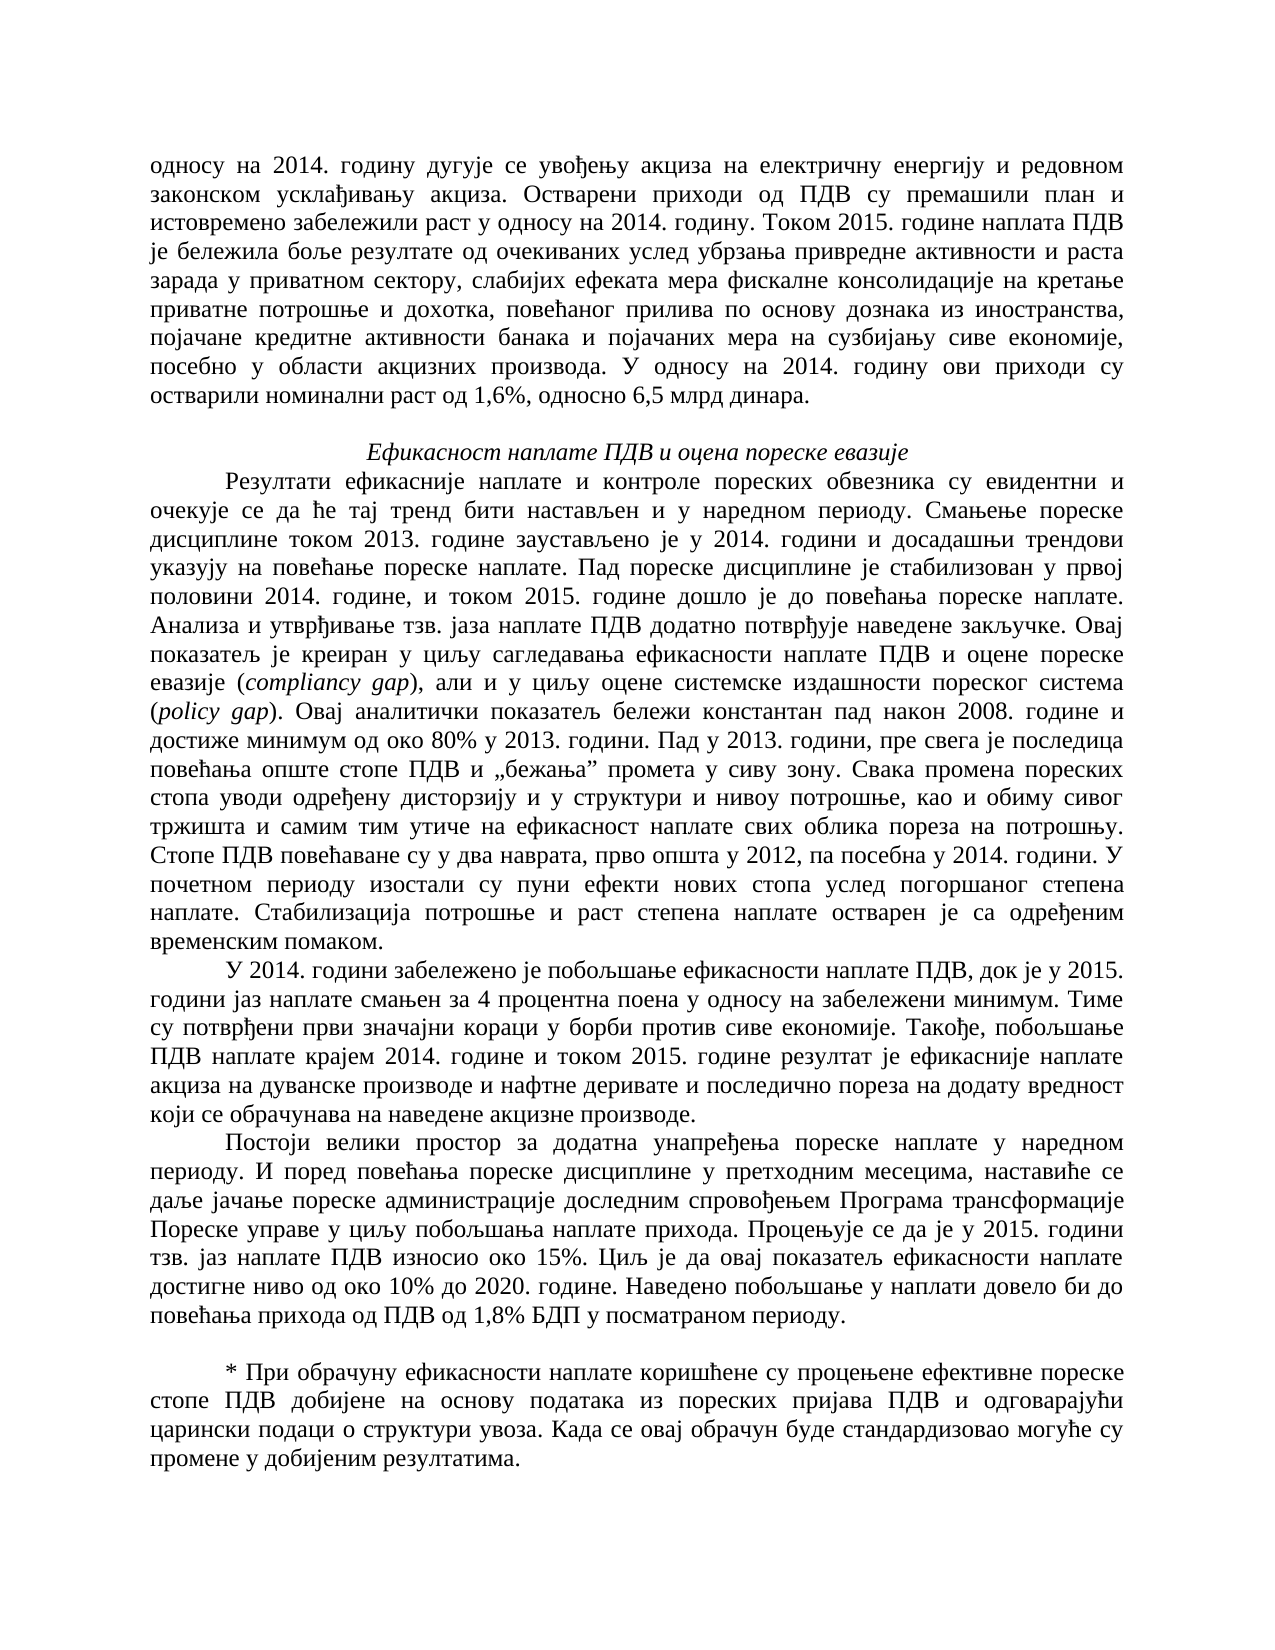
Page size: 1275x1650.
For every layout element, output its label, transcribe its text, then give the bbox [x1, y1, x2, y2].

text У 2014. години забележено је побољшање ефикасности наплате ПДВ, док је у 2015. години јаз наплате смањен за 4 процентна поена у односу на забележени минимум. Тиме су потврђени први значајни кораци у борби против сиве економије. Такође, побољшање ПДВ наплате крајем 2014. године и током 2015. године резултат је ефикасније наплате акциза на дуванске производе и нафтне деривате и последично пореза на додату вредност који се обрачунава на наведене акцизне производе. [150, 955, 1125, 1127]
text Резултати ефикасније наплате и контроле пореских обвезника су евидентни и очекује се да ће тај тренд бити настављен и у наредном периоду. Смањење пореске дисциплине током 2013. године заустављено је у 2014. години и досадашњи трендови указују на повећање пореске наплате. Пад пореске дисциплине је стабилизован у првој половини 2014. године, и током 2015. године дошло је до повећања пореске наплате. Анализа и утврђивање тзв. јаза наплате ПДВ додатно потврђује наведене закључке. Овај показатељ је креиран у циљу сагледавања ефикасности наплате ПДВ и оцене пореске евазије (compliancy gap), али и у циљу оцене системске издашности пореског система (policy gap). Овај аналитички показатељ бележи константан пад након 2008. године и достиже минимум од око 80% у 2013. години. Пад у 2013. години, пре свега је последица повећања опште стопе ПДВ и „бежањаˮ промета у сиву зону. Свака промена пореских стопа уводи одређену дисторзију и у структури и нивоу потрошње, као и обиму сивог тржишта и самим тим утиче на ефикасност наплате свих облика пореза на потрошњу. Стопе ПДВ повећаване су у два наврата, прво општа у 2012, па посебна у 2014. години. У почетном периоду изостали су пуни ефекти нових стопа услед погоршаног степена наплате. Стабилизација потрошње и раст степена наплате остварен је са одређеним временским помаком. [150, 466, 1125, 955]
text * При обрачуну ефикасности наплате коришћене су процењене ефективне пореске стопе ПДВ добијене на основу података из пореских пријава ПДВ и одговарајући царински подаци о структури увоза. Када се овај обрачун буде стандардизовао могуће су промене у добијеним резултатима. [150, 1357, 1125, 1472]
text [150, 150, 1125, 409]
text Ефикасност наплате ПДВ и оцена пореске евазије [150, 437, 1125, 466]
text Постоји велики простор за додатна унапређења пореске наплате у наредном периоду. И поред повећања пореске дисциплине у претходним месецима, наставиће се даље јачање пореске администрације доследним спровођењем Програма трансформације Пореске управе у циљу побољшања наплате прихода. Процењује се да је у 2015. години тзв. јаз наплате ПДВ износио око 15%. Циљ је да овај показатељ ефикасности наплате достигне ниво од око 10% до 2020. године. Наведено побољшање у наплати довело би до повећања прихода од ПДВ од 1,8% БДП у посматраном периоду. [150, 1127, 1125, 1329]
